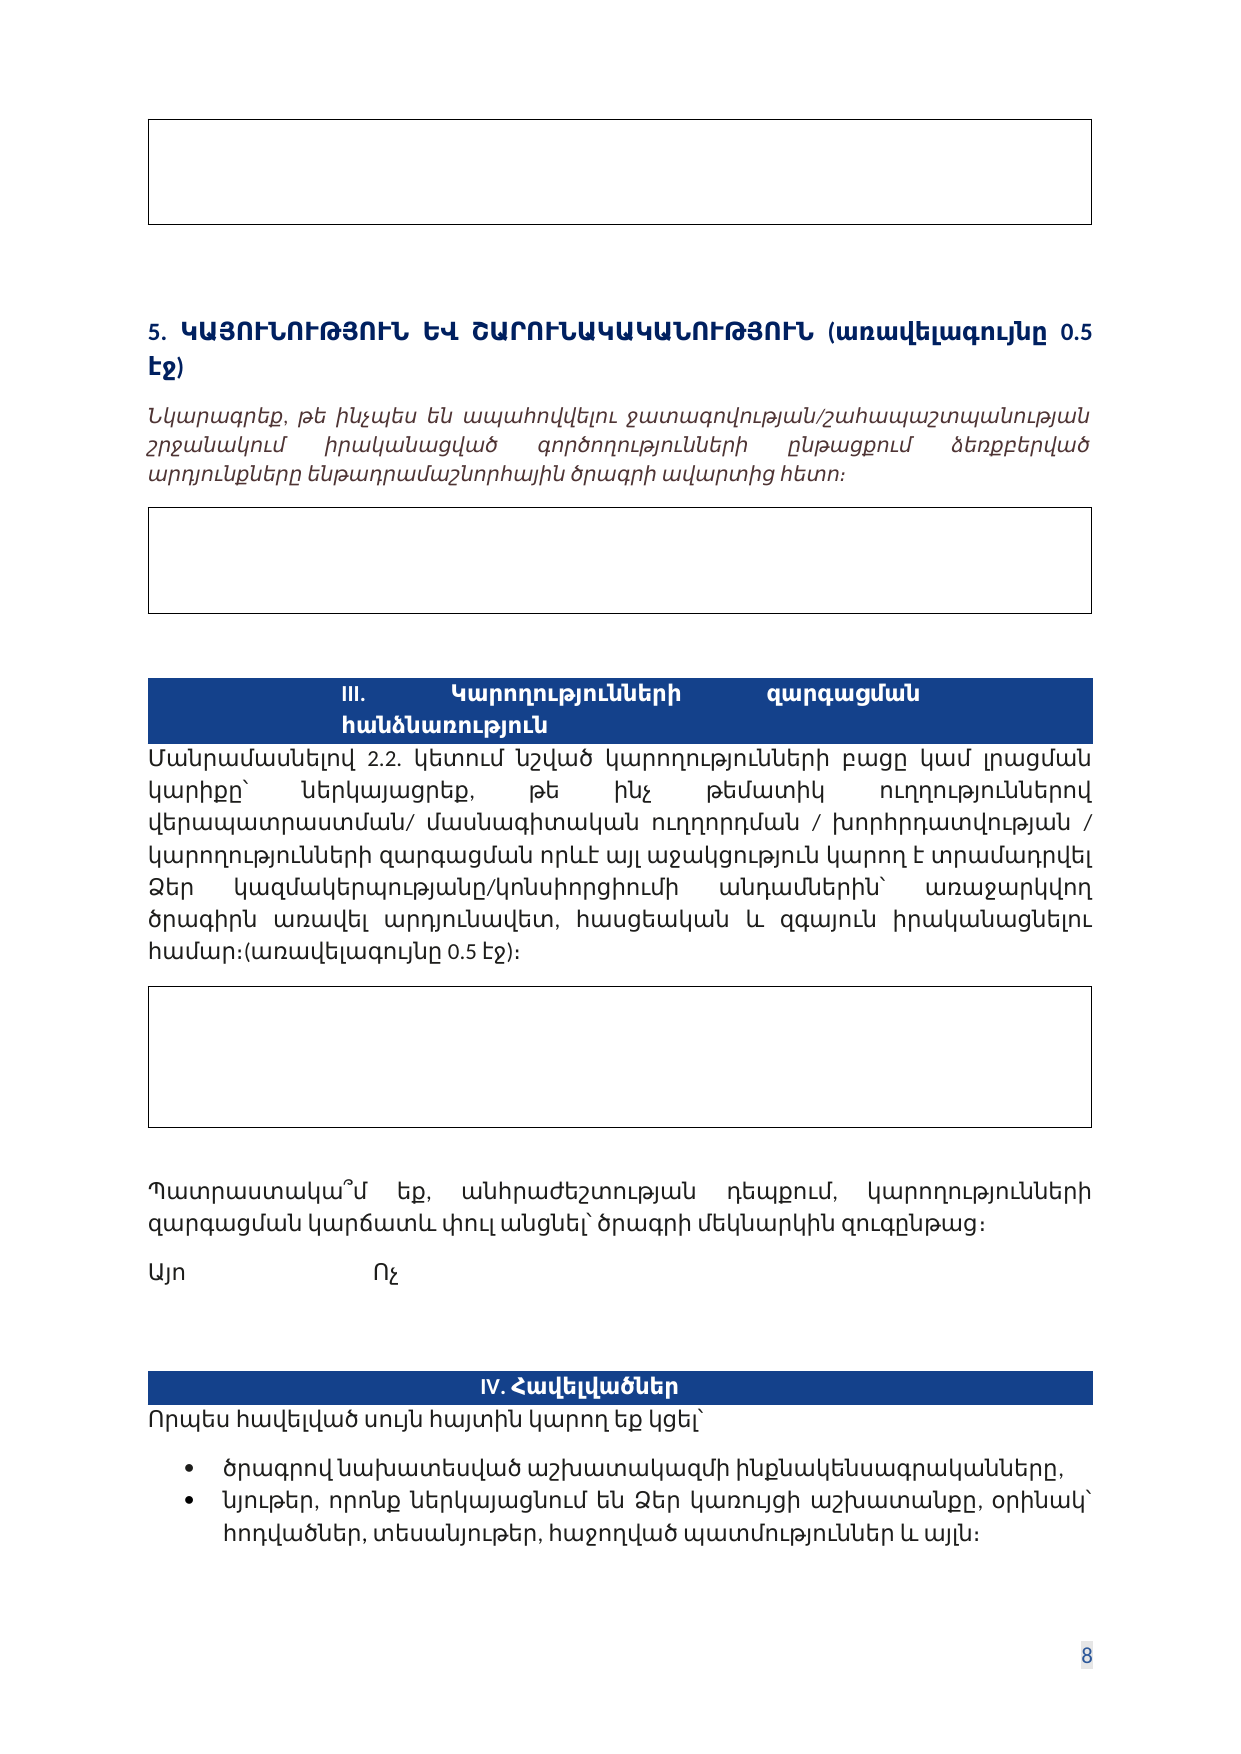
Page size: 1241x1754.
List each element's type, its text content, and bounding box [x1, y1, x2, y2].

table_header IV. Հավելվածներ [368, 1373, 792, 1404]
table_header [793, 1371, 1093, 1404]
text Նկարագրեք, թե ինչպես են ապահովվելու ջատագովության/շահապաշտպանության շրջանակում իրականացված գործողությունների ընթացքում ձեռքբերված արդյունքները ենթադրամաշնորհային ծրագրի ավարտից հետո։ [148, 403, 1093, 487]
table_header [149, 508, 1091, 613]
text 5. ԿԱՅՈՒՆՈՒԹՅՈՒՆ ԵՎ ՇԱՐՈՒՆԱԿԱԿԱՆՈՒԹՅՈՒՆ (առավելագույնը 0.5 էջ) [148, 316, 1093, 382]
table_header [149, 120, 1091, 224]
text Որպես հավելված սույն հայտին կարող եք կցել՝ [148, 1405, 1093, 1433]
list ծրագրով նախատեսված աշխատակազմի ինքնակենսագրականները, [185, 1454, 1093, 1482]
table_header [876, 678, 1093, 743]
text Պատրաստակա՞մ եք, անհրաժեշտության դեպքում, կարողությունների զարգացման կարճատև փուլ անցնել՝ ծրագրի մեկնարկին զուգընթաց։ [148, 1177, 1093, 1237]
table_header [148, 1371, 367, 1404]
text Այո Ոչ [148, 1258, 1093, 1286]
table_header [149, 987, 1091, 1127]
text Մանրամասնելով 2.2. կետում նշված կարողությունների բացը կամ լրացման կարիքը՝ ներկայացրեք, թե ինչ թեմատիկ ուղղություններով վերապատրաստման/ մասնագիտական ուղղորդման / խորհրդատվության / կարողությունների զարգացման որևէ այլ աջակցություն կարող է տրամադրվել Ձեր կազմակերպությանը/կոնսիորցիումի անդամներին՝ առաջարկվող ծրագիրն առավել արդյունավետ, հասցեական և զգայուն իրականացնելու համար։(առավելագույնը 0.5 էջ)։ [148, 744, 1093, 965]
list նյութեր, որոնք ներկայացնում են Ձեր կառույցի աշխատանքը, օրինակ՝ հոդվածներ, տեսանյութեր, հաջողված պատմություններ և այլն։ [185, 1486, 1093, 1547]
table_header III. Կարողությունների զարգացման հանձնառություն [368, 679, 875, 743]
table_header [148, 678, 367, 743]
